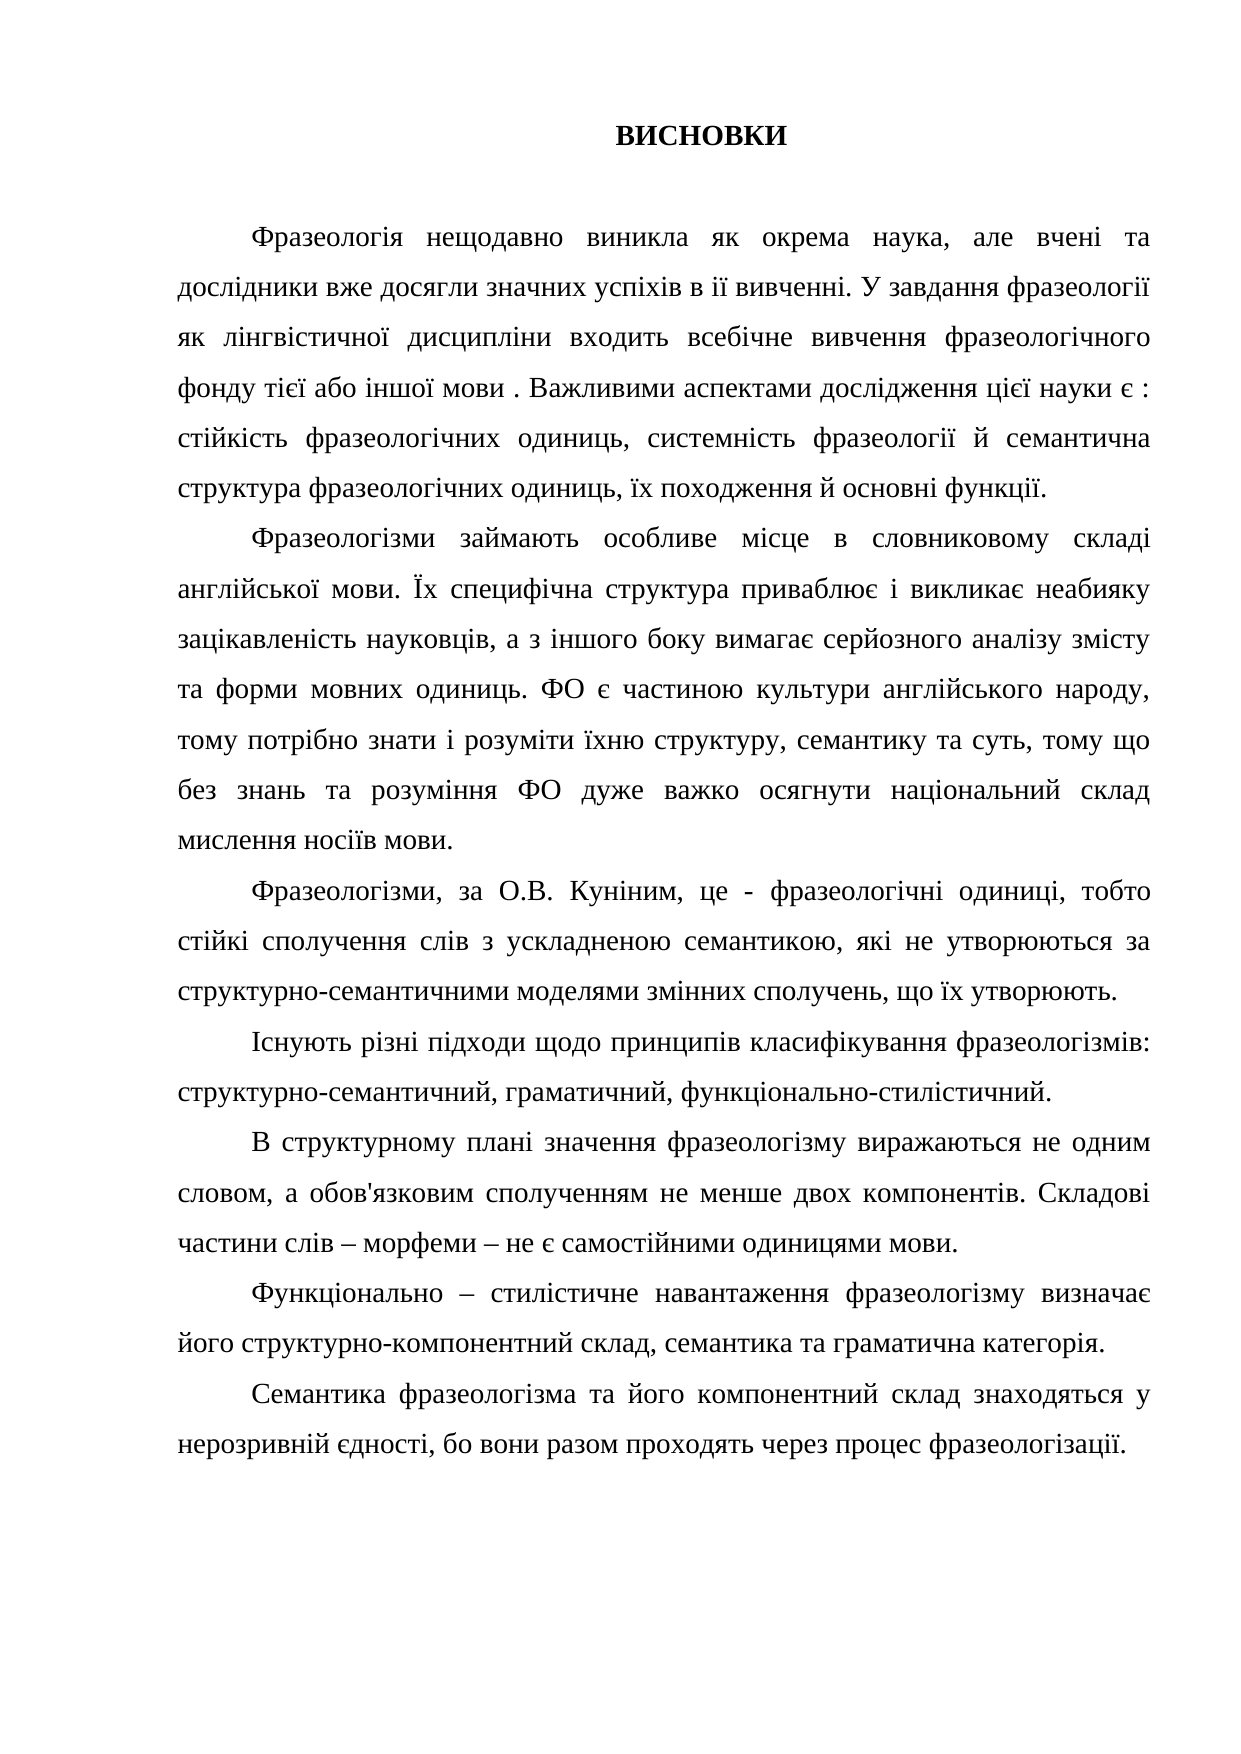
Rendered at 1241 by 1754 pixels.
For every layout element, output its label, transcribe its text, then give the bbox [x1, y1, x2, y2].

text Фразеологія нещодавно виникла як окрема наука, але вчені та дослідники вже досягли значних успіхів в ії вивченні. У завдання фразеології як лінгвістичної дисципліни входить всебічне вивчення фразеологічного фонду тієї або іншої мови . Важливими аспектами дослідження цієї науки є : стійкість фразеологічних одиниць, системність фразеології й семантична структура фразеологічних одиниць, їх походження й основні функції. [177, 219, 1152, 504]
text В структурному плані значення фразеологізму виражаються не одним словом, а обов'язковим сполученням не менше двох компонентів. Складові частини слів – морфеми – не є самостійними одиницями мови. [177, 1124, 1152, 1258]
text Функціонально – стилістичне навантаження фразеологізму визначає його структурно-компонентний склад, семантика та граматична категорія. [177, 1275, 1152, 1359]
text Семантика фразеологізма та його компонентний склад знаходяться у нерозривній єдності, бо вони разом проходять через процес фразеологізації. [177, 1376, 1152, 1460]
text Існують різні підходи щодо принципів класифікування фразеологізмів: структурно-семантичний, граматичний, функціонально-стилістичний. [177, 1024, 1152, 1108]
text ВИСНОВКИ [177, 118, 1152, 152]
text Фразеологізми, за О.В. Куніним, це - фразеологічні одиниці, тобто стійкі сполучення слів з ускладненою семантикою, які не утворюються за структурно-семантичними моделями змінних сполучень, що їх утворюють. [177, 873, 1152, 1007]
text Фразеологізми займають особливе місце в словниковому складі англійської мови. Їх специфічна структура приваблює і викликає неабияку зацікавленість науковців, а з іншого боку вимагає серйозного аналізу змісту та форми мовних одиниць. ФО є частиною культури англійського народу, тому потрібно знати і розуміти їхню структуру, семантику та суть, тому що без знань та розуміння ФО дуже важко осягнути національний склад мислення носіїв мови. [177, 521, 1152, 856]
